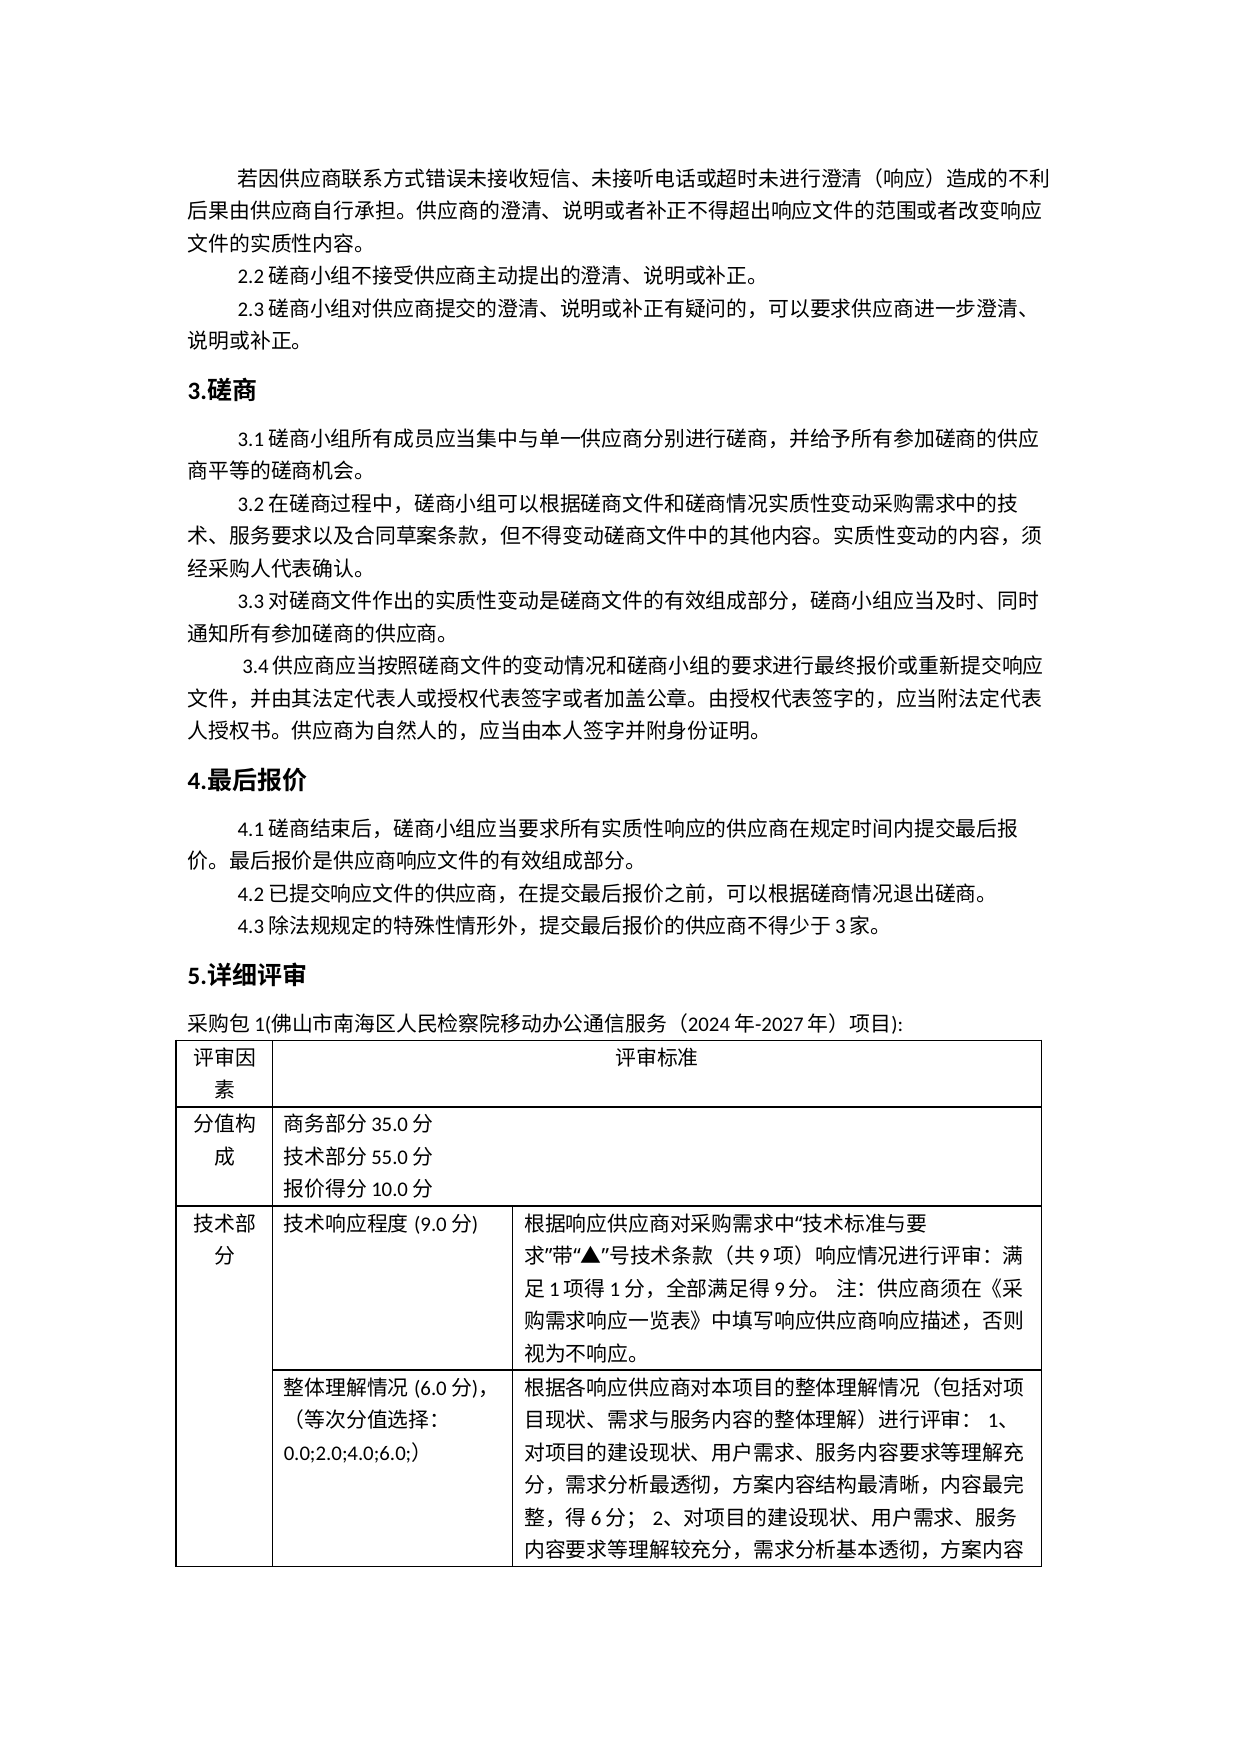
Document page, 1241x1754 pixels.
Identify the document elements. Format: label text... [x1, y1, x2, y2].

table_cell 商务部分35.0分 技术部分55.0分 报价得分10.0分 [273, 1108, 1041, 1205]
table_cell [273, 1371, 512, 1566]
text 3.2在磋商过程中，磋商小组可以根据磋商文件和磋商情况实质性变动采购需求中的技术、服务要求以及合同草案条款，但不得变动磋商文件中的其他内容。实质性变动的内容，须经采购人代表确认。 [187, 487, 1053, 584]
table_cell 技术部分 [177, 1207, 272, 1566]
text 3.磋商 [187, 357, 1053, 422]
text 3.4供应商应当按照磋商文件的变动情况和磋商小组的要求进行最终报价或重新提交响应文件，并由其法定代表人或授权代表签字或者加盖公章。由授权代表签字的，应当附法定代表人授权书。供应商为自然人的，应当由本人签字并附身份证明。 [187, 649, 1053, 747]
text 3.3对磋商文件作出的实质性变动是磋商文件的有效组成部分，磋商小组应当及时、同时通知所有参加磋商的供应商。 [187, 584, 1053, 649]
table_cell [513, 1371, 1041, 1566]
table_header 评审因素 [177, 1041, 272, 1106]
text 3.1磋商小组所有成员应当集中与单一供应商分别进行磋商，并给予所有参加磋商的供应商平等的磋商机会。 [187, 422, 1053, 487]
table_cell 技术响应程度 (9.0分) [273, 1207, 512, 1369]
text 4.2已提交响应文件的供应商，在提交最后报价之前，可以根据磋商情况退出磋商。 [187, 877, 1053, 909]
table_cell 分值构成 [177, 1108, 272, 1205]
text 4.最后报价 [187, 747, 1053, 812]
text 2.2磋商小组不接受供应商主动提出的澄清、说明或补正。 [187, 259, 1053, 292]
text 4.3除法规规定的特殊性情形外，提交最后报价的供应商不得少于3家。 [187, 909, 1053, 942]
table_header 评审标准 [273, 1041, 1041, 1106]
text 采购包1(佛山市南海区人民检察院移动办公通信服务（2024年-2027年）项目): [187, 1007, 1053, 1039]
text 4.1磋商结束后，磋商小组应当要求所有实质性响应的供应商在规定时间内提交最后报价。最后报价是供应商响应文件的有效组成部分。 [187, 812, 1053, 877]
table_cell 根据响应供应商对采购需求中“技术标准与要求”带“▲”号技术条款（共9项）响应情况进行评审：满足1项得1分，全部满足得9分。 注：供应商须在《采购需求响应一览表》中填写响应供应商响应描述，否则视为不响应。 [513, 1207, 1041, 1369]
text 若因供应商联系方式错误未接收短信、未接听电话或超时未进行澄清（响应）造成的不利后果由供应商自行承担。供应商的澄清、说明或者补正不得超出响应文件的范围或者改变响应文件的实质性内容。 [187, 162, 1053, 259]
text 5.详细评审 [187, 942, 1053, 1007]
text 2.3磋商小组对供应商提交的澄清、说明或补正有疑问的，可以要求供应商进一步澄清、说明或补正。 [187, 292, 1053, 357]
